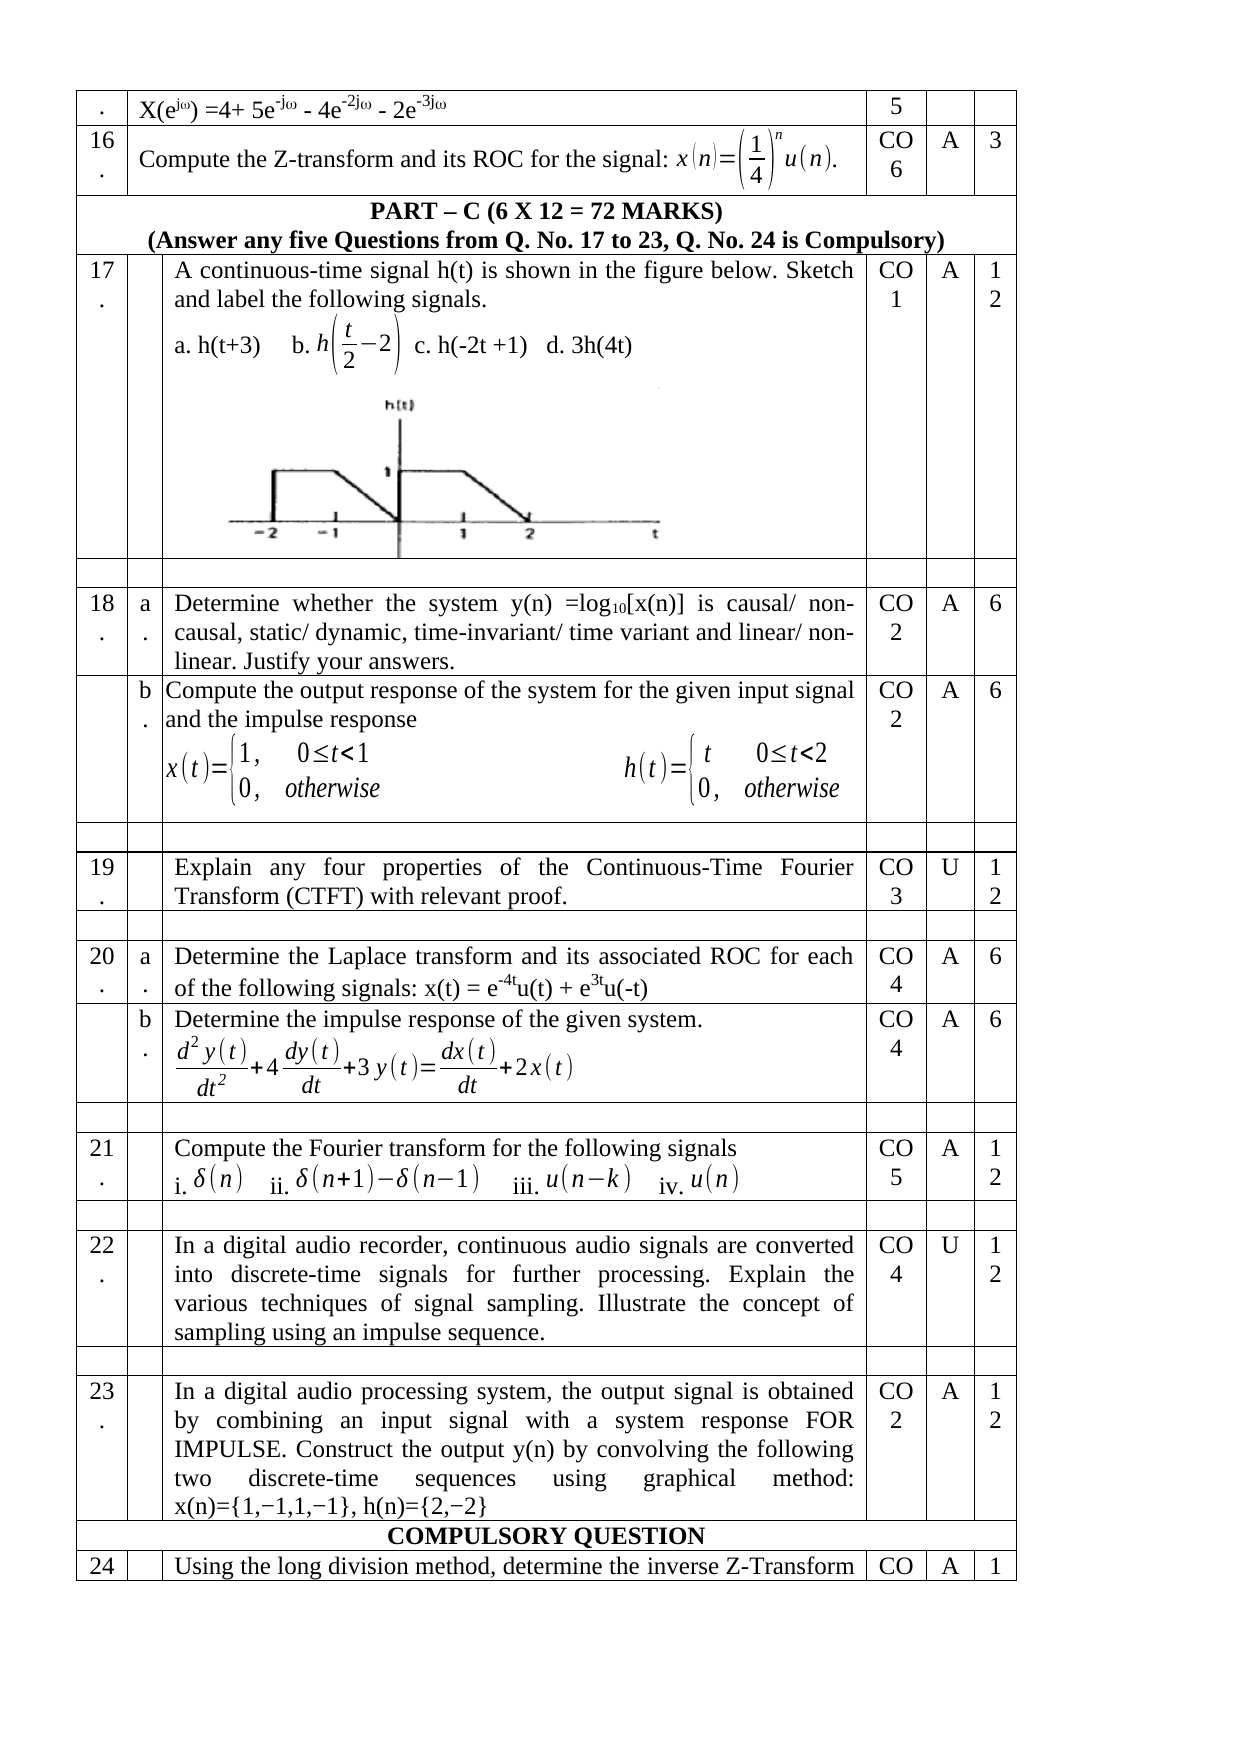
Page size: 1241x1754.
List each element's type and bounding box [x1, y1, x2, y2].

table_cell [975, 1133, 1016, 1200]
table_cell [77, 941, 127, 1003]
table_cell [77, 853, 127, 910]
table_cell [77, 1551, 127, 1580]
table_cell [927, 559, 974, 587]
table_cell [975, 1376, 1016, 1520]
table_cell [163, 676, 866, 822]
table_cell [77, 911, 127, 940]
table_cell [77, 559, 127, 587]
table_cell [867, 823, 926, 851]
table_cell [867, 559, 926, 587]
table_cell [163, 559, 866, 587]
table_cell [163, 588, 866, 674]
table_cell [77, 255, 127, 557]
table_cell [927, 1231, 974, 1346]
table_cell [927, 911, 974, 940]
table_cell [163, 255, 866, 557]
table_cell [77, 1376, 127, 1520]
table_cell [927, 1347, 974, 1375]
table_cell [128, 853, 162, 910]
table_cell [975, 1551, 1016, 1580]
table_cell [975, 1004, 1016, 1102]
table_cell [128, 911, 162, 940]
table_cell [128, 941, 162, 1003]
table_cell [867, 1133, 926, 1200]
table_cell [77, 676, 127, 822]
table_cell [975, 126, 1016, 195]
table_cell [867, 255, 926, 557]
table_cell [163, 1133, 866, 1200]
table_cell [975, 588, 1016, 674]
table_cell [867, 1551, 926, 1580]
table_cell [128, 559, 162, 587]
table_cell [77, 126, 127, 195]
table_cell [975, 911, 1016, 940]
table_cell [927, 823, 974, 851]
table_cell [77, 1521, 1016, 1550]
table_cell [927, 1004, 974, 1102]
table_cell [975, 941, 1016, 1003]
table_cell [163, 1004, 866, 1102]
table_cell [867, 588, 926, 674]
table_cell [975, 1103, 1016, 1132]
picture [180, 377, 757, 558]
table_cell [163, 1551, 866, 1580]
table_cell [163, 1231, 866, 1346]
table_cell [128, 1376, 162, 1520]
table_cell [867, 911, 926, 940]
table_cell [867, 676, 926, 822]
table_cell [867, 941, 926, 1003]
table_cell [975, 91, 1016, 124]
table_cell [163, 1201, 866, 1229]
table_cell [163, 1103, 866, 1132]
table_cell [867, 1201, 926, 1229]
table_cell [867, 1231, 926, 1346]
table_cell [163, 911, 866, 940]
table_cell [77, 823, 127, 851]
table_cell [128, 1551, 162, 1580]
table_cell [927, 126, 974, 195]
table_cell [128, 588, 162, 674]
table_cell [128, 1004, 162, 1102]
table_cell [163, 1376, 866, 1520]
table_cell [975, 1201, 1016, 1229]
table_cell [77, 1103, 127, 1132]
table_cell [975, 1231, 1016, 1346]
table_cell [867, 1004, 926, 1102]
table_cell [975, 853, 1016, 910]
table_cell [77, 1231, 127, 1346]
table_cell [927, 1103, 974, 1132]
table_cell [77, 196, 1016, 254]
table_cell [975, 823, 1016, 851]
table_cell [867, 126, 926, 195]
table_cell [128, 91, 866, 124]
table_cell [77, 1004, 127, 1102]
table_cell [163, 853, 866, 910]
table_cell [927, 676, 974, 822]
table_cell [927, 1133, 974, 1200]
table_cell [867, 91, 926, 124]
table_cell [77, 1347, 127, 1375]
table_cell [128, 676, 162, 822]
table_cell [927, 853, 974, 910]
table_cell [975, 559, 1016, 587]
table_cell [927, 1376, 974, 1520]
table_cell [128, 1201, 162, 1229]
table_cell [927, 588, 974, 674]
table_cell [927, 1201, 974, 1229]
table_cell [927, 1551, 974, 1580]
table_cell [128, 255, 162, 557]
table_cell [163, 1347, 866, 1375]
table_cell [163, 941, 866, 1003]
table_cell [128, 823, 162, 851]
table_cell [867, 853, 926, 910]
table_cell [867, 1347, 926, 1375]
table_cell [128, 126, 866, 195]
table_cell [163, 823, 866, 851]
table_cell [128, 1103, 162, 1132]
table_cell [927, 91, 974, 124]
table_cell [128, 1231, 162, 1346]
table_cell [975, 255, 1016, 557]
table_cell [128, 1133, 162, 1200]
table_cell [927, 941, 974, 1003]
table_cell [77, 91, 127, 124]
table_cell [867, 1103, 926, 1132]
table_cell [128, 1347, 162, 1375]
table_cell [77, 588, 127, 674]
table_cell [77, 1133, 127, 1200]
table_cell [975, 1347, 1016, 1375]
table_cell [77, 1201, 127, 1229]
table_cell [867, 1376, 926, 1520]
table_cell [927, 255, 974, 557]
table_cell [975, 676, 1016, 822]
